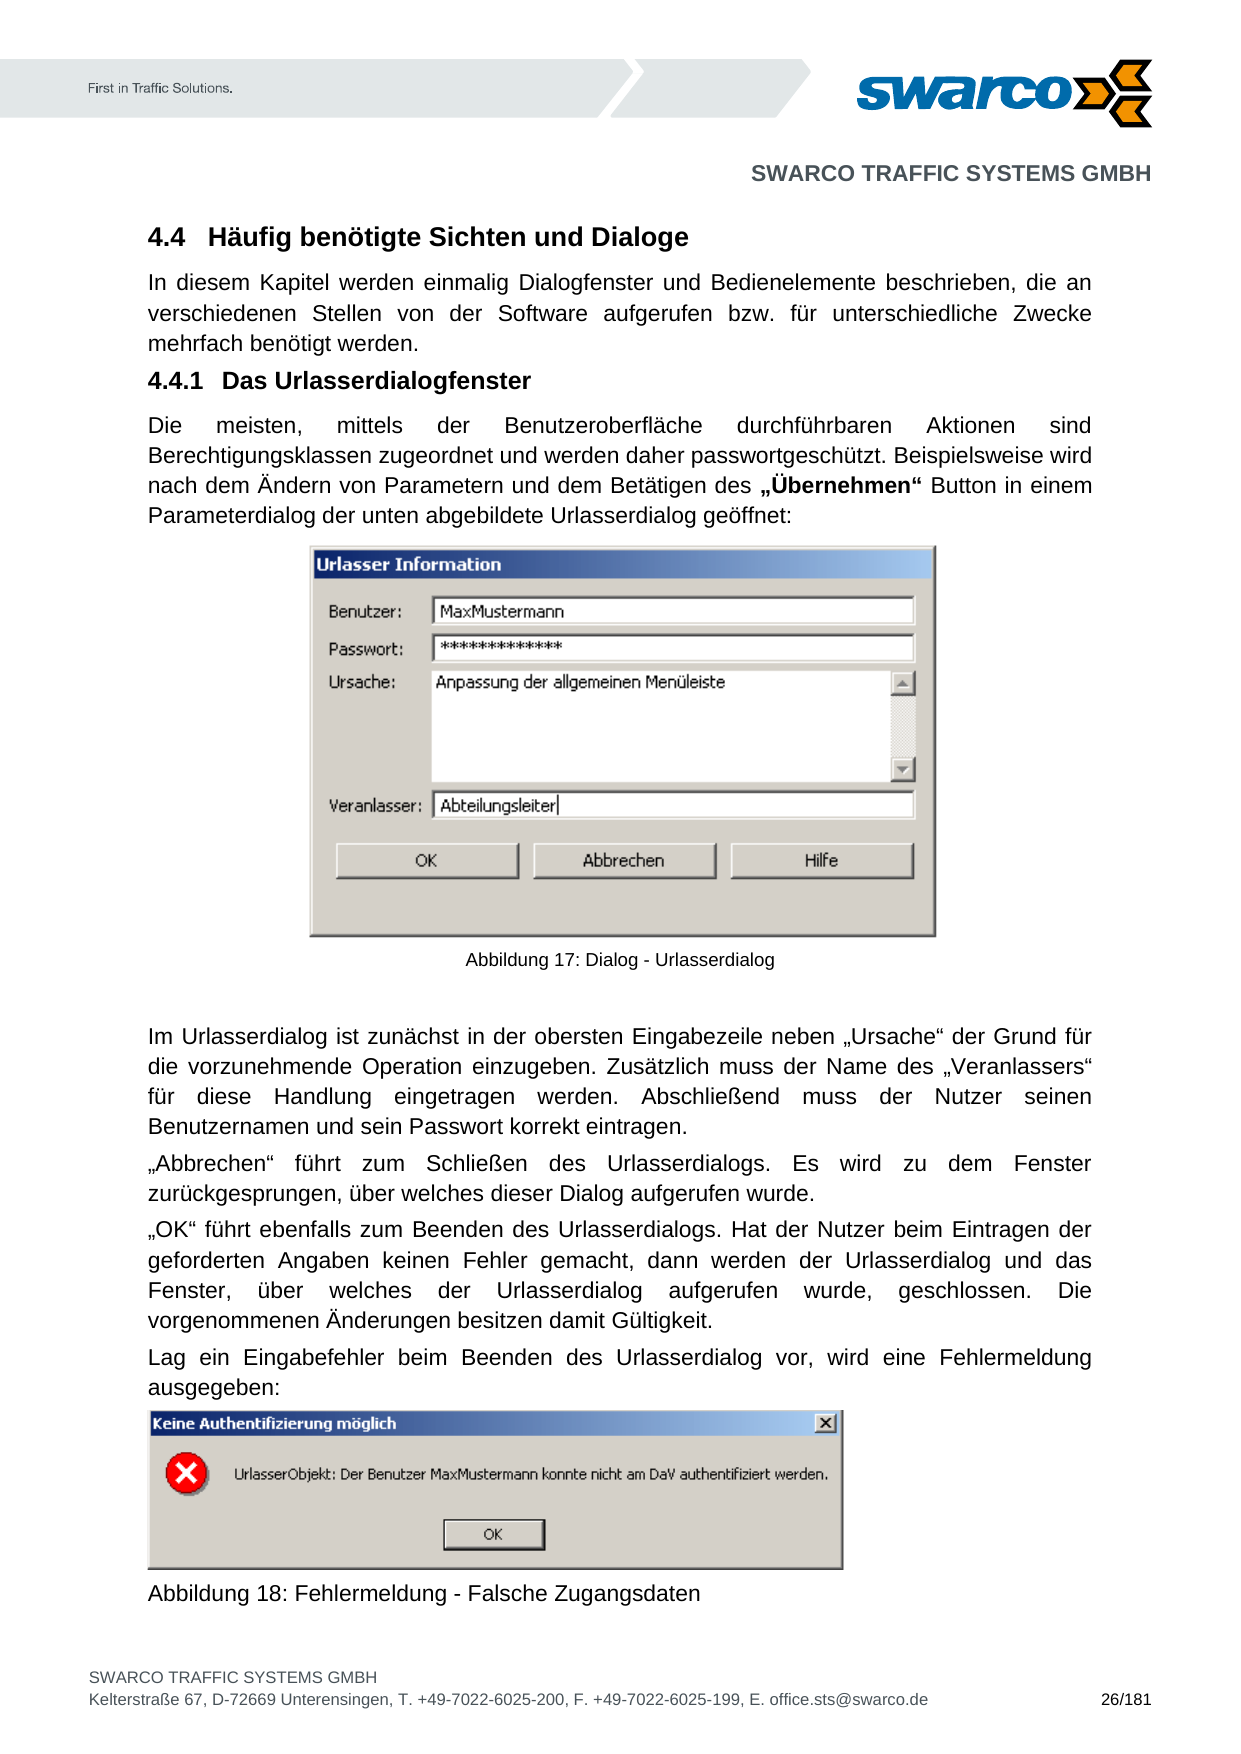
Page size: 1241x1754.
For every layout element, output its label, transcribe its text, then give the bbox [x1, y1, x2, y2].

subtitle Das Urlasserdialogfenster [148, 366, 1092, 395]
text Lag ein Eingabefehler beim Beenden des Urlasserdialog vor, wird eine Fehlermeldung ausgegeben: [148, 1343, 1092, 1400]
text Abbildung 17: Dialog - Urlasserdialog [148, 949, 1092, 971]
subtitle Häufig benötigte Sichten und Dialoge [148, 221, 1092, 252]
text „OK“ führt ebenfalls zum Beenden des Urlasserdialogs. Hat der Nutzer beim Eintragen der geforderten Angaben keinen Fehler gemacht, dann werden der Urlasserdialog und das Fenster, über welches der Urlasserdialog aufgerufen wurde, geschlossen. Die vorgenommenen Änderungen besitzen damit Gültigkeit. [148, 1216, 1092, 1333]
picture [302, 538, 938, 939]
text „Abbrechen“ führt zum Schließen des Urlasserdialogs. Es wird zu dem Fenster zurückgesprungen, über welches dieser Dialog aufgerufen wurde. [148, 1150, 1092, 1206]
text Im Urlasserdialog ist zunächst in der obersten Eingabezeile neben „Ursache“ der Grund für die vorzunehmende Operation einzugeben. Zusätzlich muss der Name des „Veranlassers“ für diese Handlung eingetragen werden. Abschließend muss der Nutzer seinen Benutzernamen und sein Passwort korrekt eintragen. [148, 1023, 1092, 1140]
picture [147, 1410, 845, 1570]
text Abbildung 18: Fehlermeldung - Falsche Zugangsdaten [148, 1580, 1092, 1606]
text In diesem Kapitel werden einmalig Dialogfenster und Bedienelemente beschrieben, die an verschiedenen Stellen von der Software aufgerufen bzw. für unterschiedliche Zwecke mehrfach benötigt werden. [148, 269, 1092, 356]
text Die meisten, mittels der Benutzeroberfläche durchführbaren Aktionen sind Berechtigungsklassen zugeordnet und werden daher passwortgeschützt. Beispielsweise wird nach dem Ändern von Parametern und dem Betätigen des „Übernehmen“ Button in einem Parameterdialog der unten abgebildete Urlasserdialog geöffnet: [148, 412, 1092, 529]
